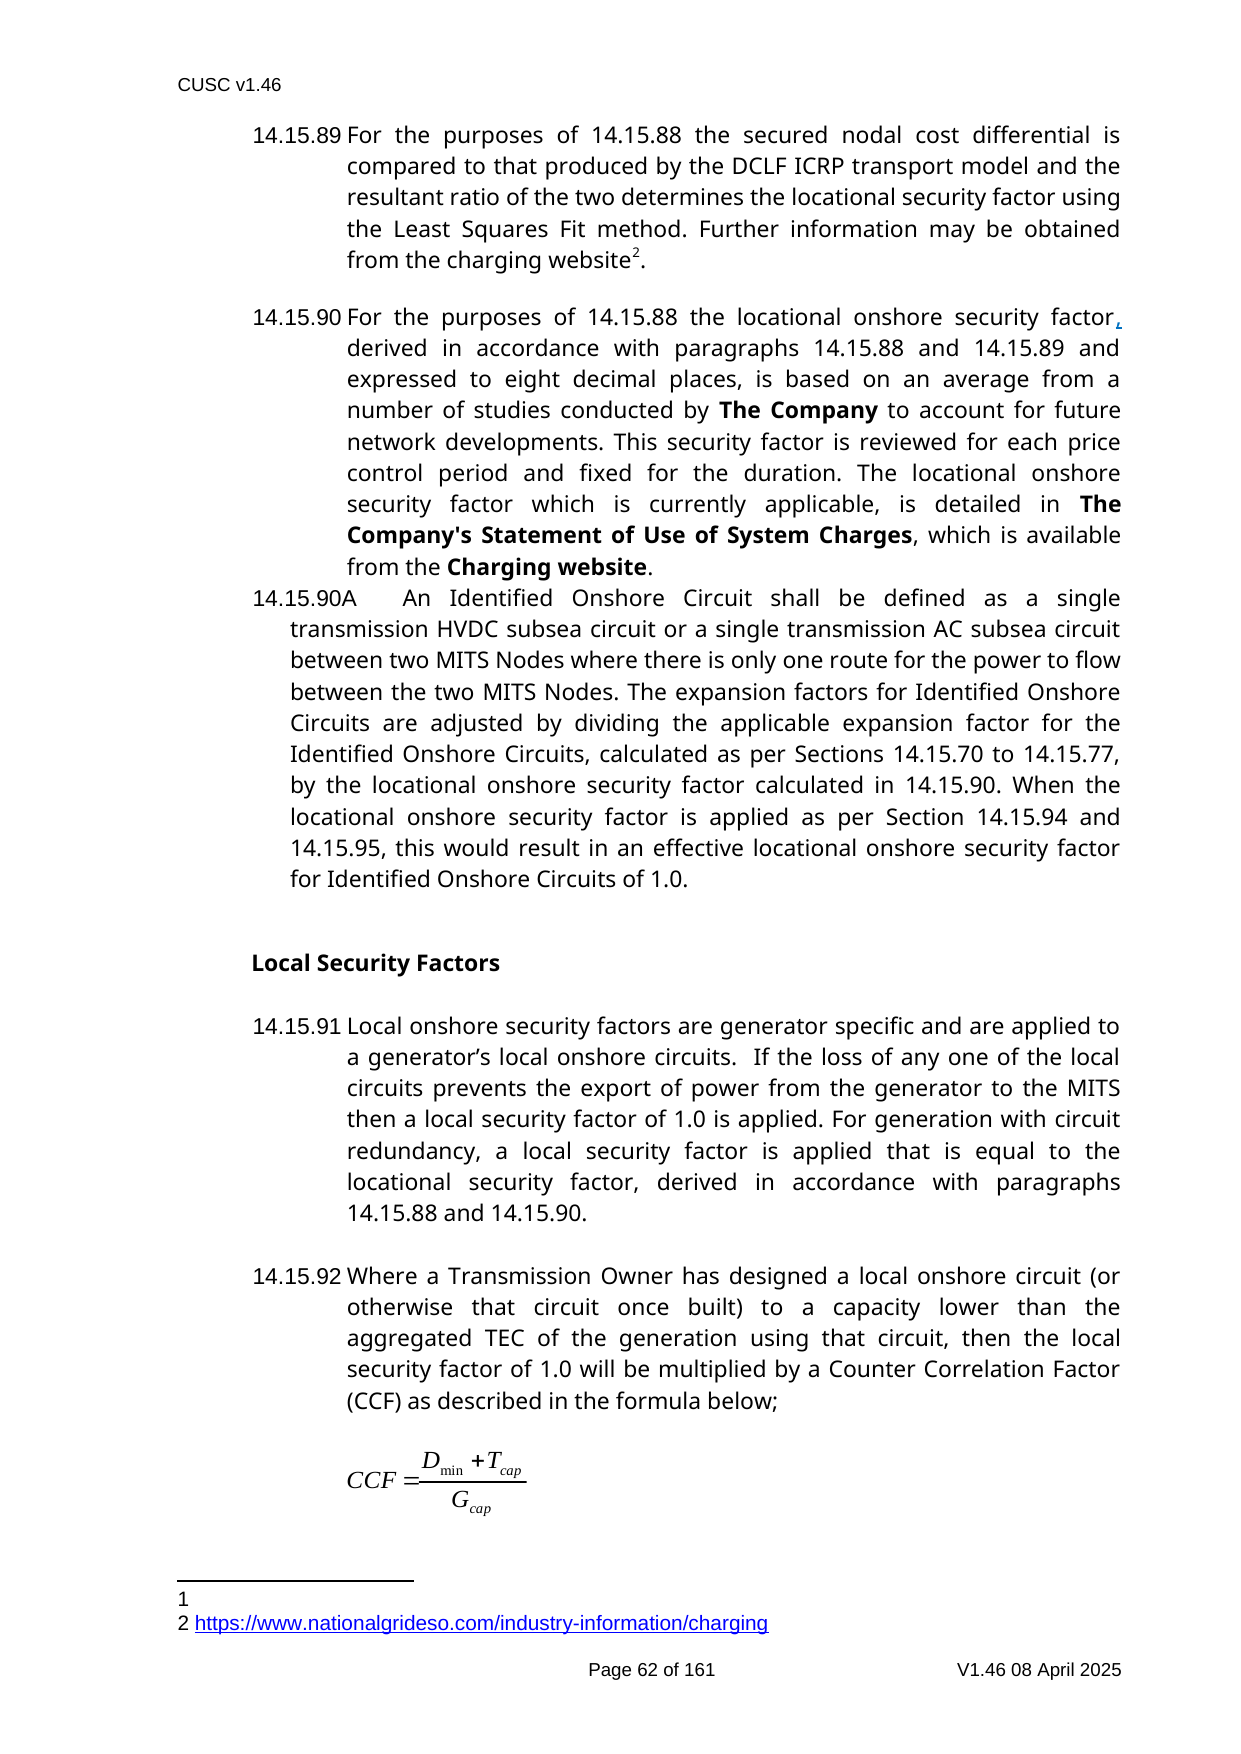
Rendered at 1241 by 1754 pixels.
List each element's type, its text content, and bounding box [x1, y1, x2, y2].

text Local Security Factors [251, 947, 1121, 978]
list For the purposes of 14.15.88 the secured nodal cost differential is compared to that produced by the DCLF ICRP transport model and the resultant ratio of the two determines the locational security factor using the Least Squares Fit method. Further information may be obtained from the charging website. [252, 119, 1121, 275]
list An Identified Onshore Circuit shall be defined as a single transmission HVDC subsea circuit or a single transmission AC subsea circuit between two MITS Nodes where there is only one route for the power to flow between the two MITS Nodes. The expansion factors for Identified Onshore Circuits are adjusted by dividing the applicable expansion factor for the Identified Onshore Circuits, calculated as per Sections 14.15.70 to 14.15.77, by the locational onshore security factor calculated in 14.15.90. When the locational onshore security factor is applied as per Section 14.15.94 and 14.15.95, this would result in an effective locational onshore security factor for Identified Onshore Circuits of 1.0. [252, 582, 1121, 894]
list Local onshore security factors are generator specific and are applied to a generator’s local onshore circuits. If the loss of any one of the local circuits prevents the export of power from the generator to the MITS then a local security factor of 1.0 is applied. For generation with circuit redundancy, a local security factor is applied that is equal to the locational security factor, derived in accordance with paragraphs 14.15.88 and 14.15.90. [252, 1010, 1121, 1228]
list Where a Transmission Owner has designed a local onshore circuit (or otherwise that circuit once built) to a capacity lower than the aggregated TEC of the generation using that circuit, then the local security factor of 1.0 will be multiplied by a Counter Correlation Factor (CCF) as described in the formula below; [252, 1260, 1121, 1416]
list For the purposes of 14.15.88 the locational onshore security factor, derived in accordance with paragraphs 14.15.88 and 14.15.89 and expressed to eight decimal places, is based on an average from a number of studies conducted by The Company to account for future network developments. This security factor is reviewed for each price control period and fixed for the duration. The locational onshore security factor which is currently applicable, is detailed in The Company's Statement of Use of System Charges, which is available from the Charging website. [252, 300, 1121, 582]
